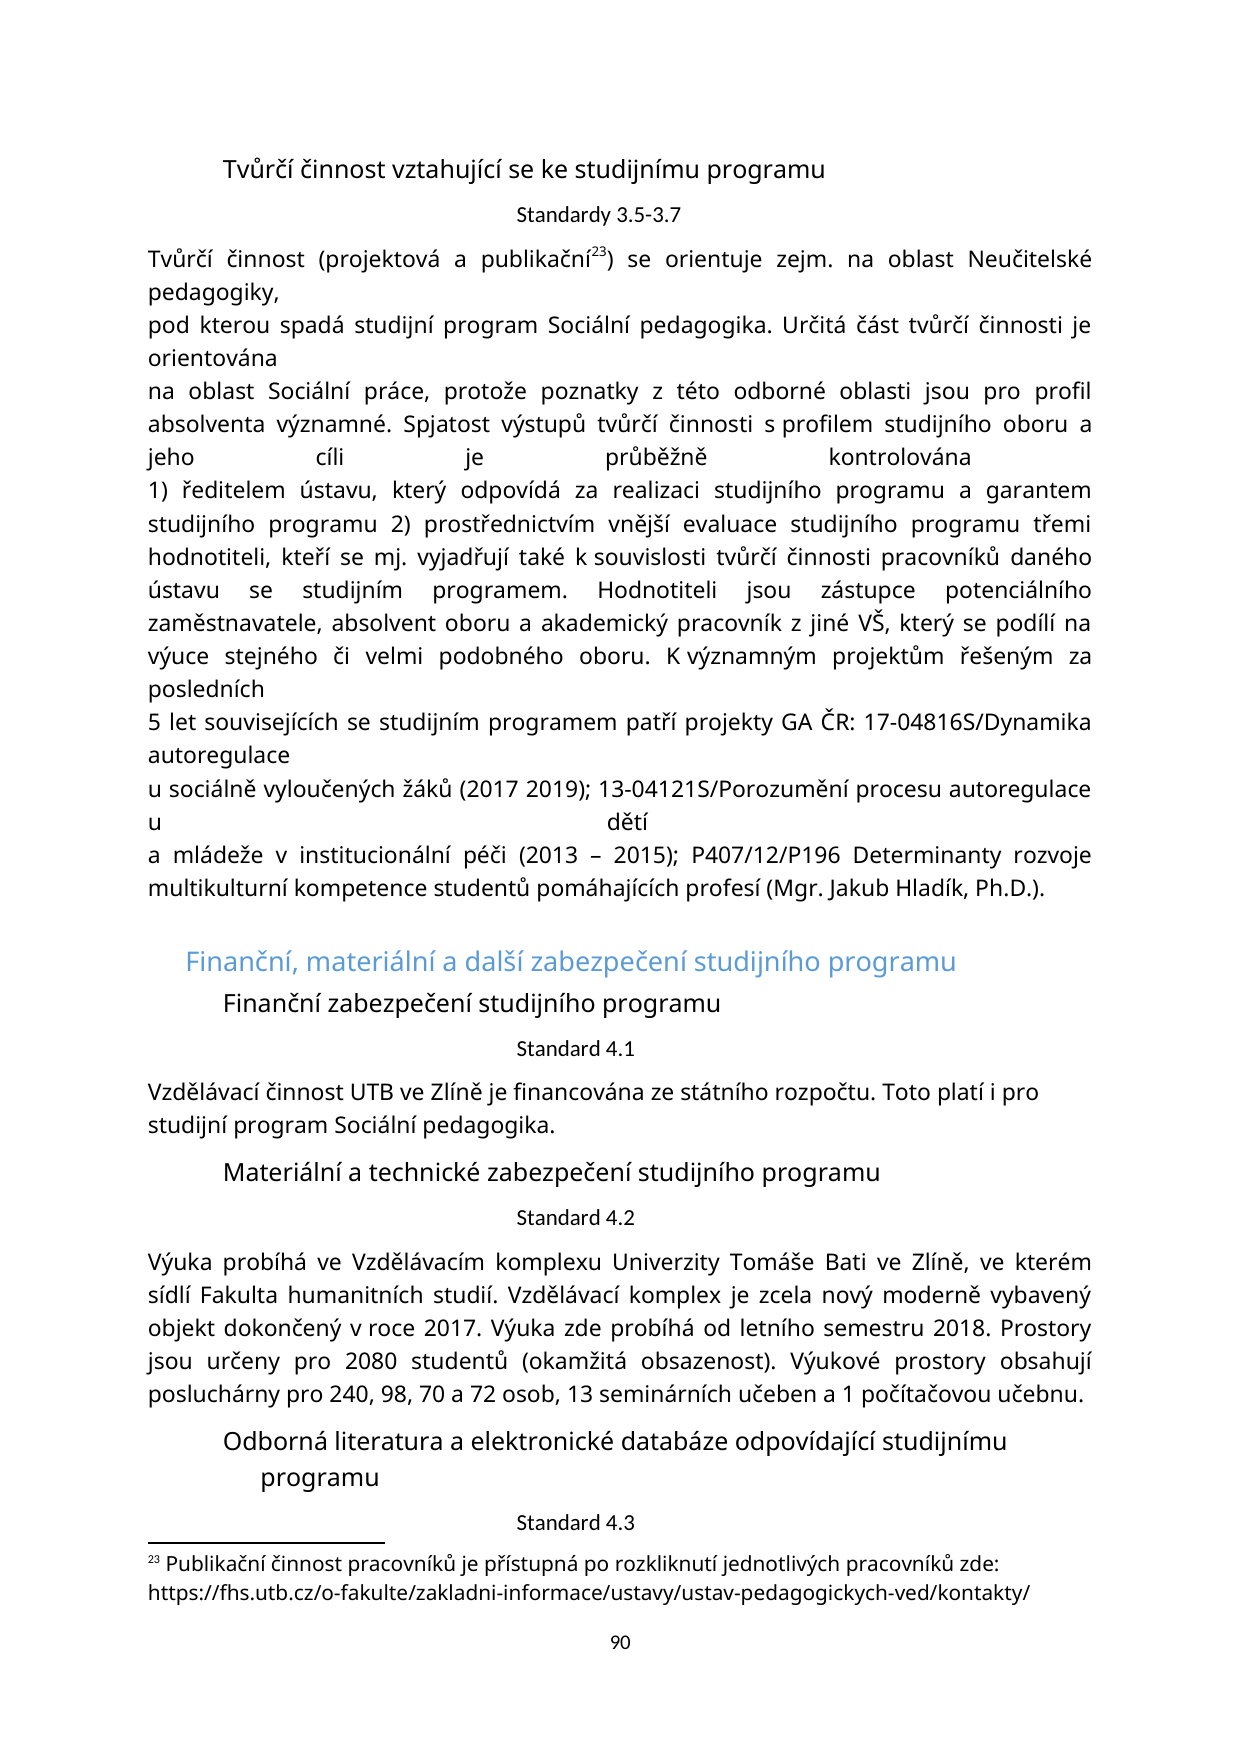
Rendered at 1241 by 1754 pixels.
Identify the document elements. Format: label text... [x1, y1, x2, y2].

text Standard 4.2 [148, 1203, 1093, 1232]
text Odborná literatura a elektronické databáze odpovídající studijnímu programu [223, 1424, 1093, 1494]
text Finanční, materiální a další zabezpečení studijního programu [185, 942, 1093, 979]
text Tvůrčí činnost (projektová a publikační) se orientuje zejm. na oblast Neučitelské pedagogiky, pod kterou spadá studijní program Sociální pedagogika. Určitá část tvůrčí činnosti je orientována na oblast Sociální práce, protože poznatky z této odborné oblasti jsou pro profil absolventa významné. Spjatost výstupů tvůrčí činnosti s profilem studijního oboru a jeho cíli je průběžně kontrolována 1) ředitelem ústavu, který odpovídá za realizaci studijního programu a garantem studijního programu 2) prostřednictvím vnější evaluace studijního programu třemi hodnotiteli, kteří se mj. vyjadřují také k souvislosti tvůrčí činnosti pracovníků daného ústavu se studijním programem. Hodnotiteli jsou zástupce potenciálního zaměstnavatele, absolvent oboru a akademický pracovník z jiné VŠ, který se podílí na výuce stejného či velmi podobného oboru. K významným projektům řešeným za posledních 5 let souvisejících se studijním programem patří projekty GA ČR: 17-04816S/Dynamika autoregulace u sociálně vyloučených žáků (2017 2019); 13-04121S/Porozumění procesu autoregulace u dětí a mládeže v institucionální péči (2013 – 2015); P407/12/P196 Determinanty rozvoje multikulturní kompetence studentů pomáhajících profesí (Mgr. Jakub Hladík, Ph.D.). [148, 242, 1093, 903]
text Tvůrčí činnost vztahující se ke studijnímu programu [223, 152, 1093, 186]
text Materiální a technické zabezpečení studijního programu [223, 1155, 1093, 1189]
text Finanční zabezpečení studijního programu [223, 986, 1093, 1019]
text Standard 4.3 [148, 1508, 1093, 1536]
text Standard 4.1 [148, 1034, 1093, 1062]
text Vzdělávací činnost UTB ve Zlíně je financována ze státního rozpočtu. Toto platí i pro studijní program Sociální pedagogika. [148, 1076, 1093, 1141]
text Standardy 3.5-3.7 [148, 200, 1093, 228]
text Výuka probíhá ve Vzdělávacím komplexu Univerzity Tomáše Bati ve Zlíně, ve kterém sídlí Fakulta humanitních studií. Vzdělávací komplex je zcela nový moderně vybavený objekt dokončený v roce 2017. Výuka zde probíhá od letního semestru 2018. Prostory jsou určeny pro 2080 studentů (okamžitá obsazenost). Výukové prostory obsahují posluchárny pro 240, 98, 70 a 72 osob, 13 seminárních učeben a 1 počítačovou učebnu. [148, 1246, 1093, 1409]
